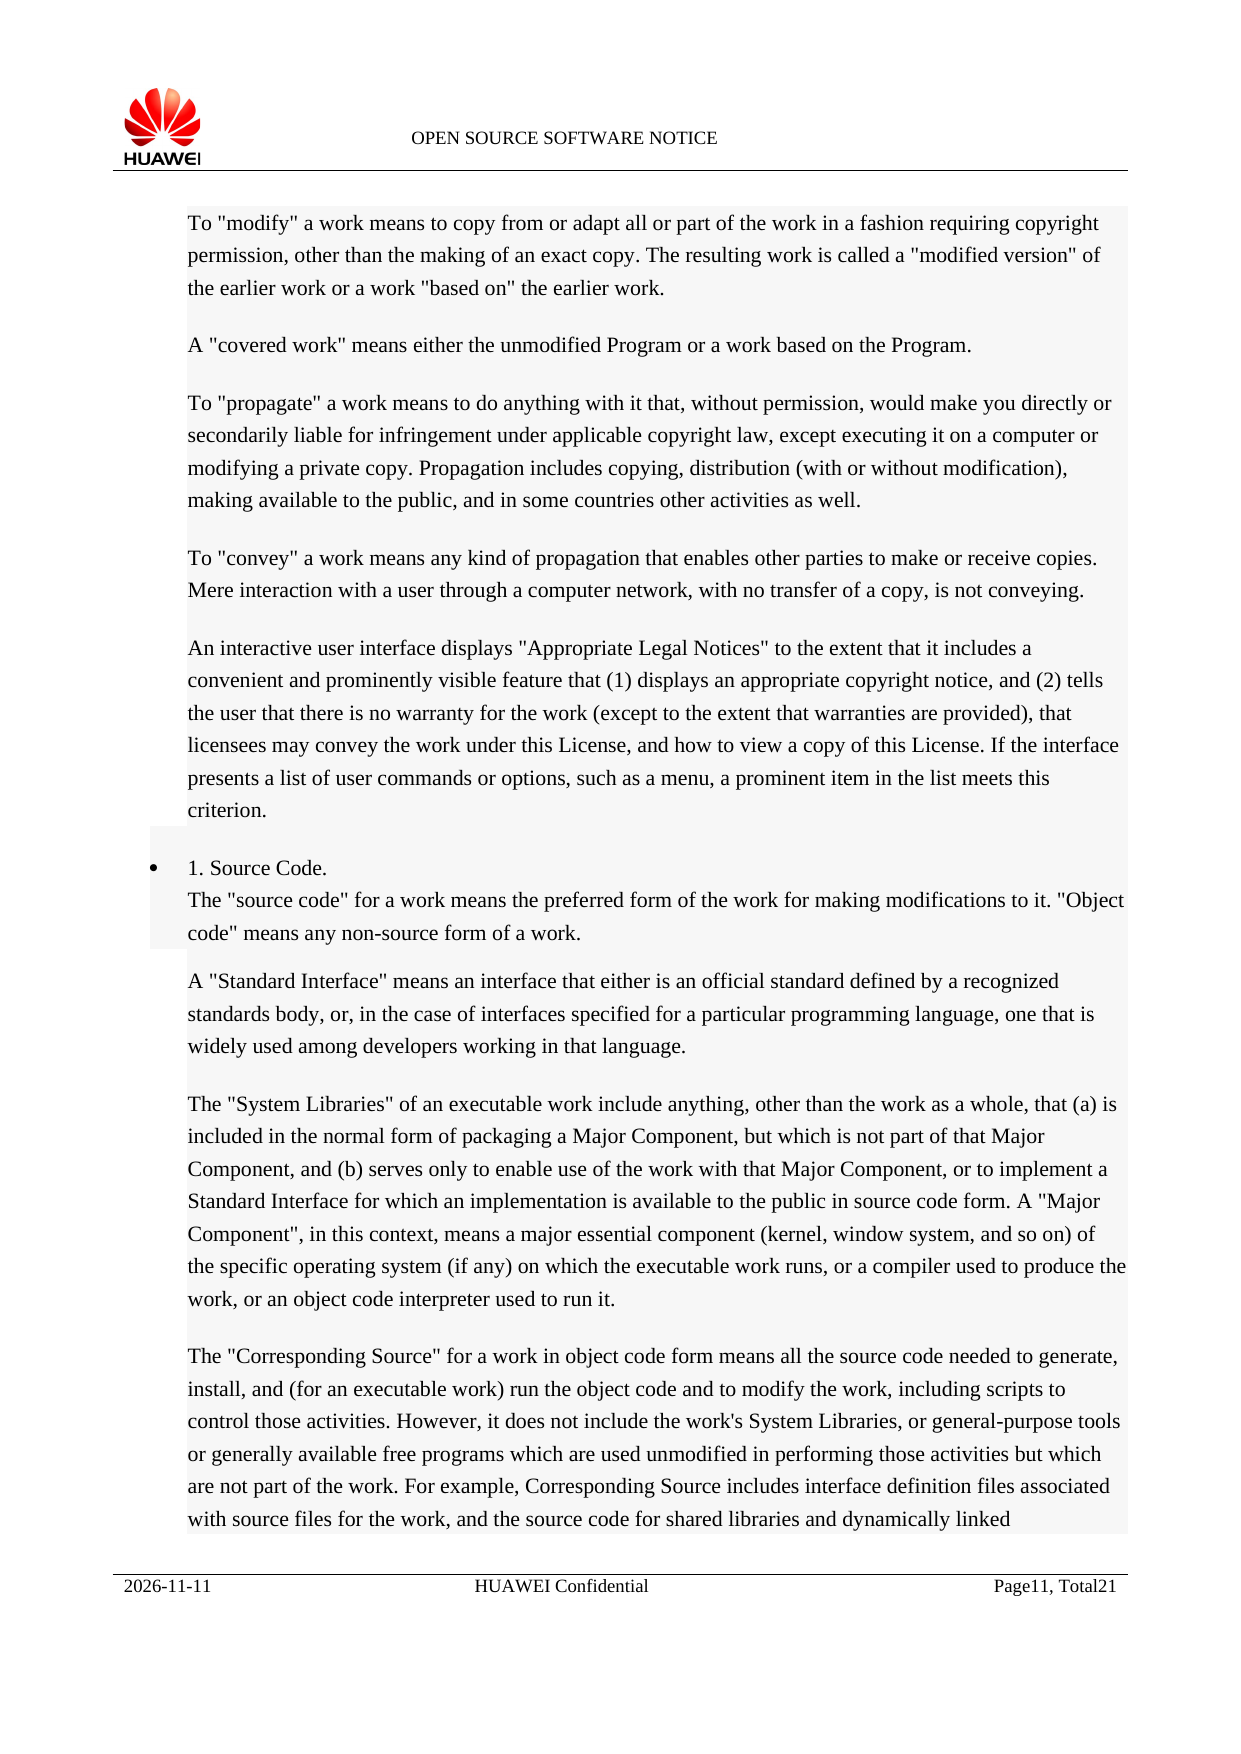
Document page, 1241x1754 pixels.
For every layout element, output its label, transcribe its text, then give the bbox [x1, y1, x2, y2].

text To "propagate" a work means to do anything with it that, without permission, would make you directly or secondarily liable for infringement under applicable copyright law, except executing it on a computer or modifying a private copy. Propagation includes copying, distribution (with or without modification), making available to the public, and in some countries other activities as well. [187, 386, 1128, 516]
picture [124, 88, 201, 165]
text To "modify" a work means to copy from or adapt all or part of the work in a fashion requiring copyright permission, other than the making of an exact copy. The resulting work is called a "modified version" of the earlier work or a work "based on" the earlier work. [187, 206, 1128, 304]
text The "System Libraries" of an executable work include anything, other than the work as a whole, that (a) is included in the normal form of packaging a Major Component, but which is not part of that Major Component, and (b) serves only to enable use of the work with that Major Component, or to implement a Standard Interface for which an implementation is available to the public in source code form. A "Major Component", in this context, means a major essential component (kernel, window system, and so on) of the specific operating system (if any) on which the executable work runs, or a compiler used to produce the work, or an object code interpreter used to run it. [187, 1087, 1128, 1314]
text A "covered work" means either the unmodified Program or a work based on the Program. [187, 329, 1128, 361]
text An interactive user interface displays "Appropriate Legal Notices" to the extent that it includes a convenient and prominently visible feature that (1) displays an appropriate copyright notice, and (2) tells the user that there is no warranty for the work (except to the extent that warranties are provided), that licensees may convey the work under this License, and how to view a copy of this License. If the interface presents a list of user commands or options, such as a menu, a prominent item in the list meets this criterion. [187, 631, 1128, 826]
list 1. Source Code. The "source code" for a work means the preferred form of the work for making modifications to it. "Object code" means any non-source form of a work. [150, 851, 1128, 949]
text To "convey" a work means any kind of propagation that enables other parties to make or receive copies. Mere interaction with a user through a computer network, with no transfer of a copy, is not conveying. [187, 541, 1128, 606]
text A "Standard Interface" means an interface that either is an official standard defined by a recognized standards body, or, in the case of interfaces specified for a particular programming language, one that is widely used among developers working in that language. [187, 964, 1128, 1062]
